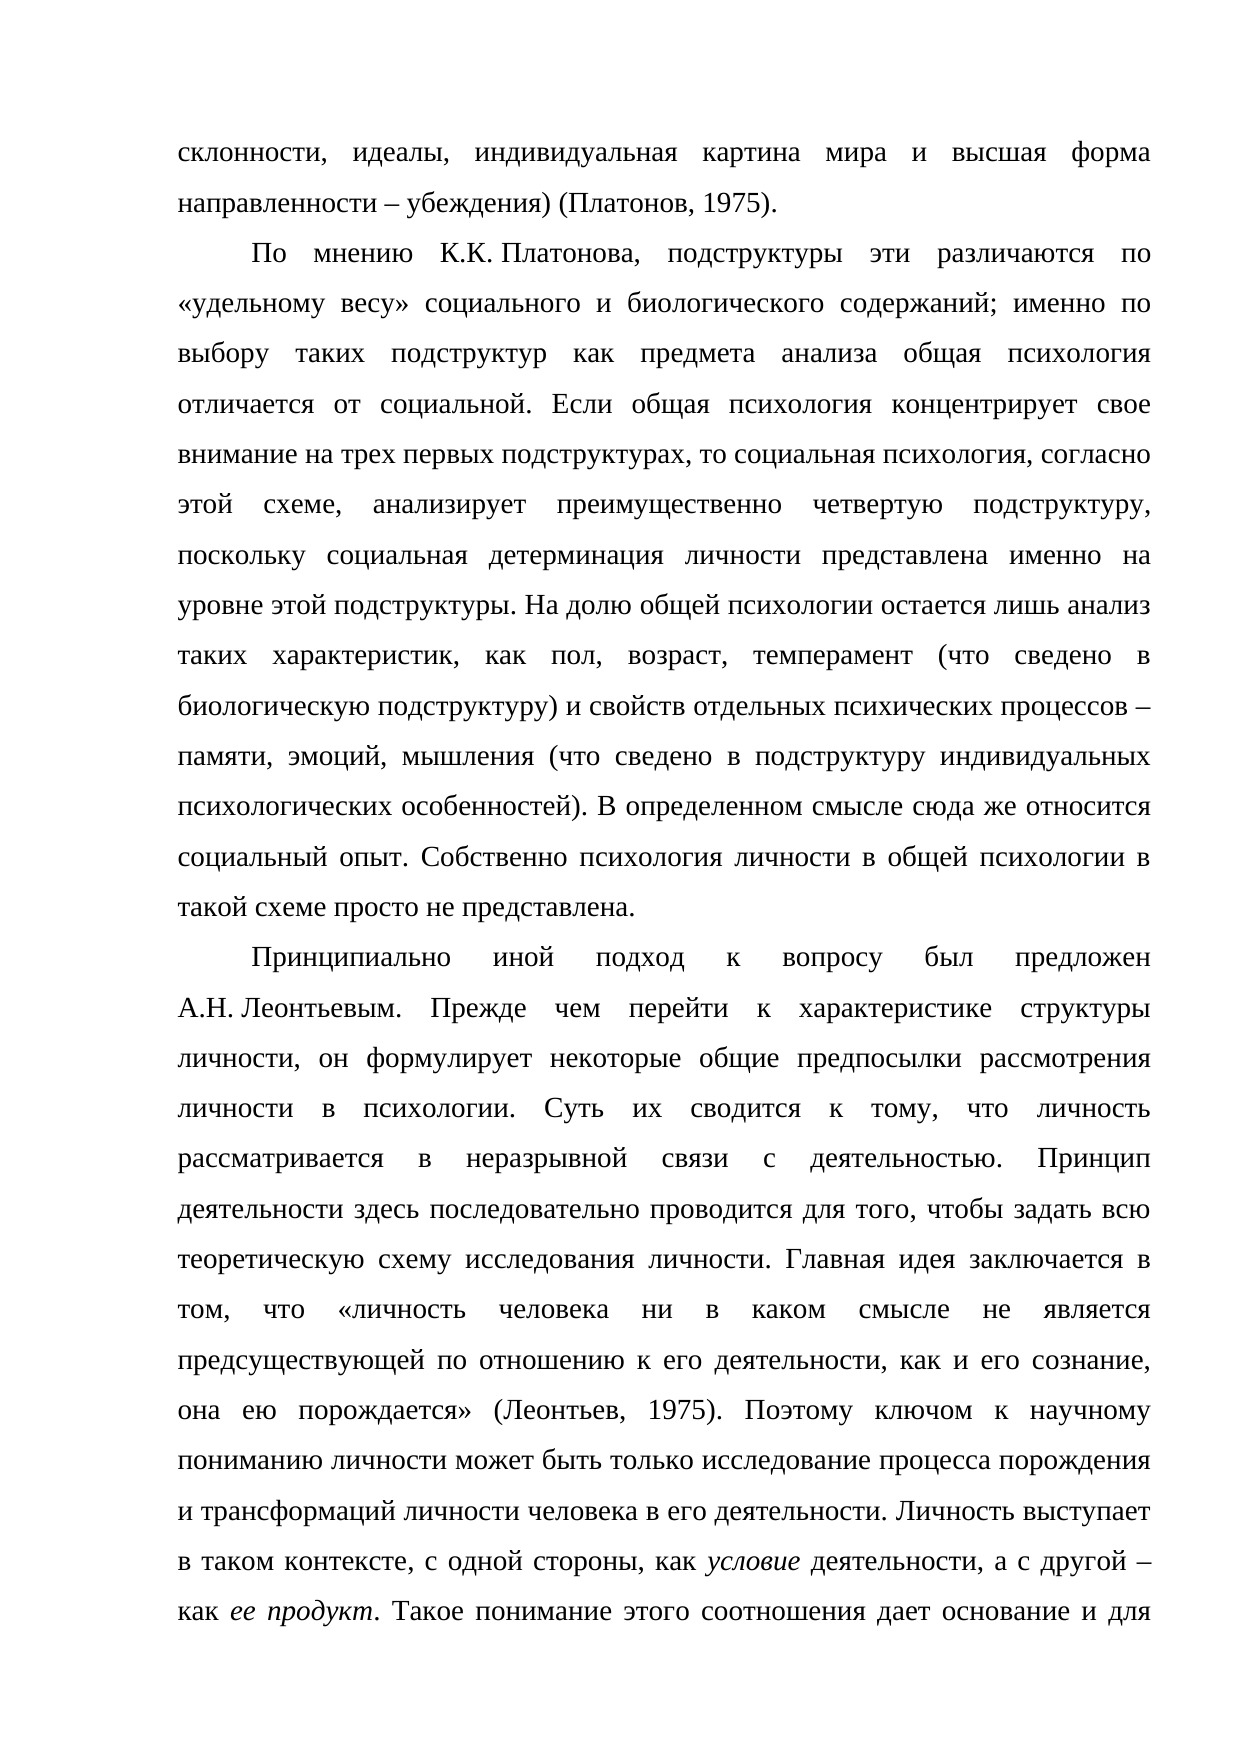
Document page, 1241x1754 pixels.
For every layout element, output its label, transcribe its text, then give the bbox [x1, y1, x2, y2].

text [177, 939, 1152, 1627]
text По мнению К.К. Платонова, подструктуры эти различаются по «удельному весу» социального и биологического содержаний; именно по выбору таких подструктур как предмета анализа общая психология отличается от социальной. Если общая психология концентрирует свое внимание на трех первых подструктурах, то социальная психология, согласно этой схеме, анализирует преимущественно четвертую подструктуру, поскольку социальная детерминация личности представлена именно на уровне этой подструктуры. На долю общей психологии остается лишь анализ таких характеристик, как пол, возраст, темперамент (что сведено в биологическую подструктуру) и свойств отдельных психических процессов – памяти, эмоций, мышления (что сведено в подструктуру индивидуальных психологических особенностей). В определенном смысле сюда же относится социальный опыт. Собственно психология личности в общей психологии в такой схеме просто не представлена. [177, 235, 1152, 923]
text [177, 134, 1152, 218]
